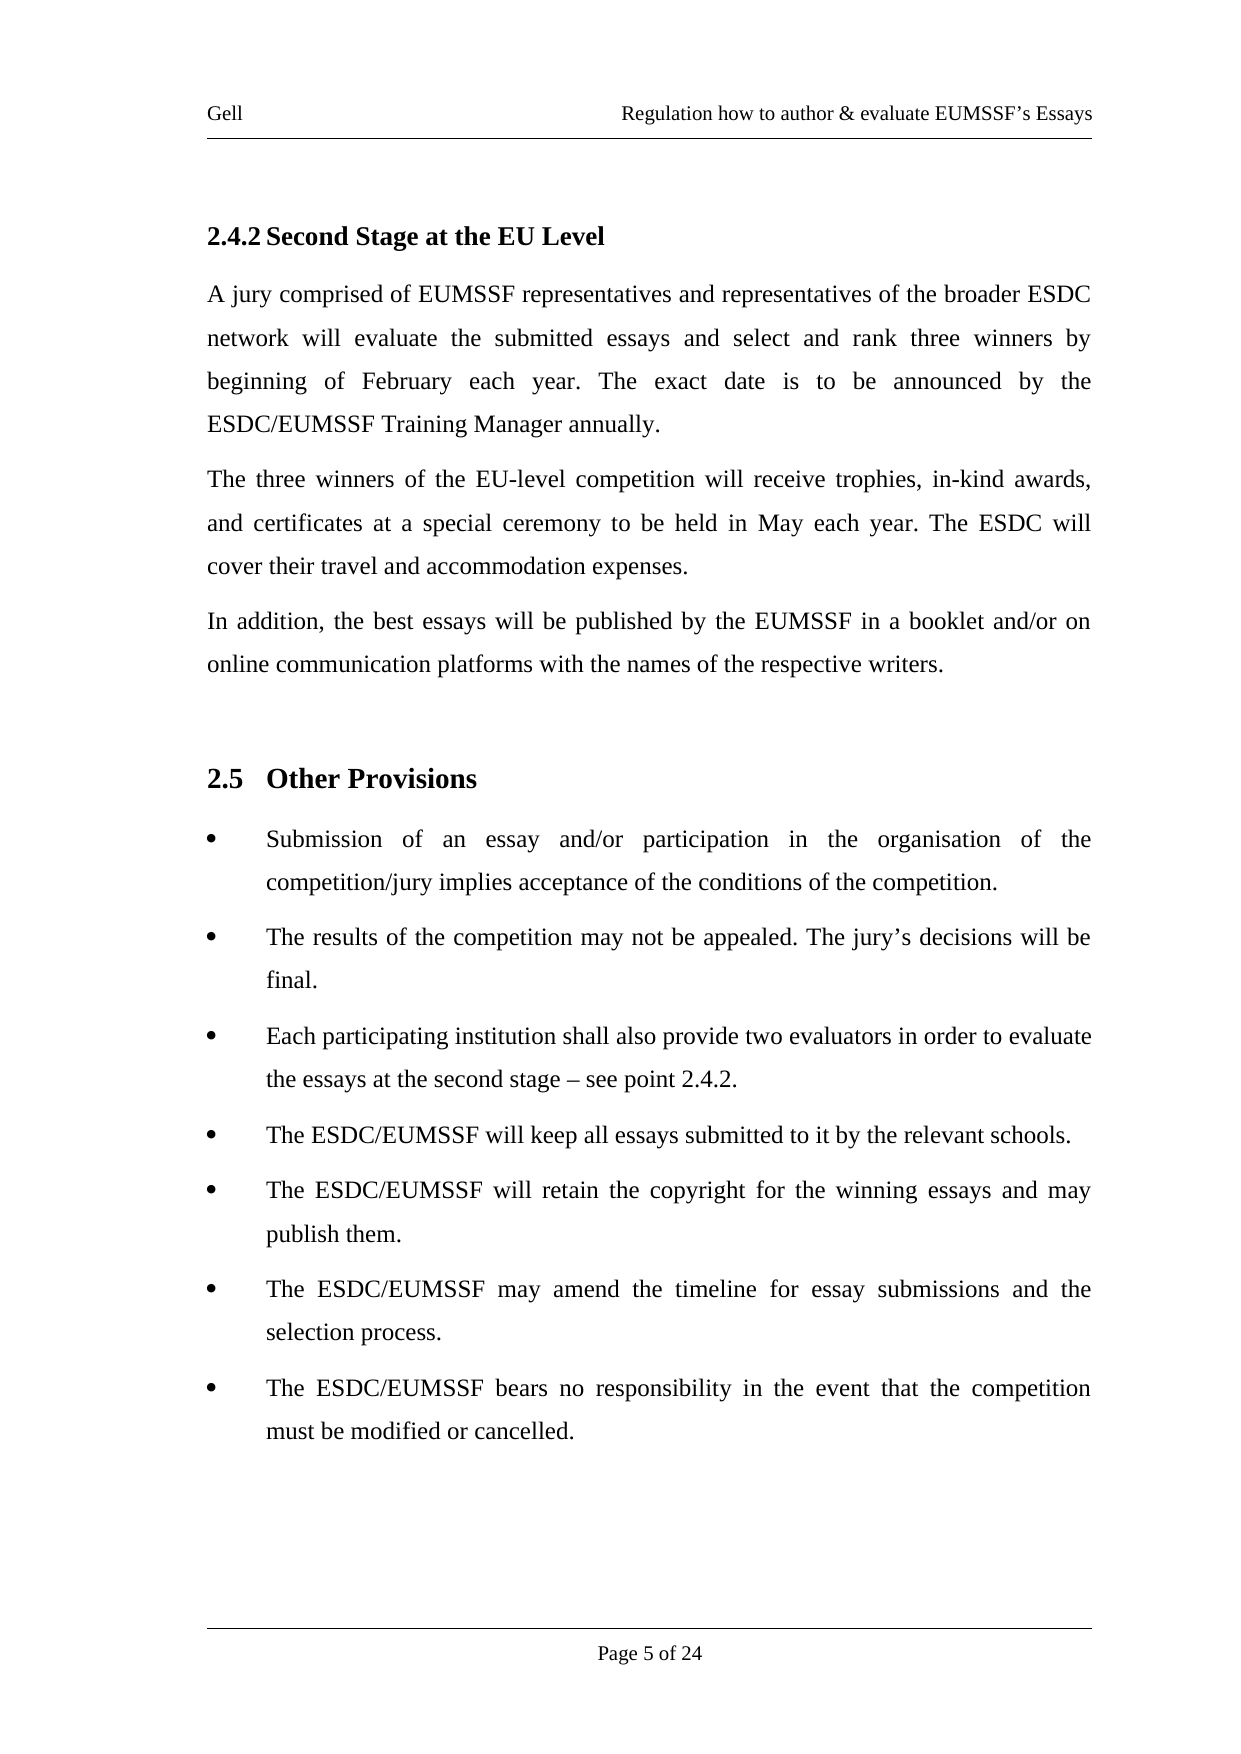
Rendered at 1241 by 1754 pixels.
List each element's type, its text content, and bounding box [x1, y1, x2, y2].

list Each participating institution shall also provide two evaluators in order to evaluate the essays at the second stage – see point 2.4.2. [207, 1021, 1092, 1093]
text In addition, the best essays will be published by the EUMSSF in a booklet and/or on online communication platforms with the names of the respective writers. [207, 606, 1092, 678]
list The ESDC/EUMSSF will retain the copyright for the winning essays and may publish them. [207, 1176, 1092, 1247]
text A jury comprised of EUMSSF representatives and representatives of the broader ESDC network will evaluate the submitted essays and select and rank three winners by beginning of February each year. The exact date is to be announced by the ESDC/EUMSSF Training Manager annually. [207, 279, 1092, 438]
list The ESDC/EUMSSF will keep all essays submitted to it by the relevant schools. [207, 1120, 1092, 1149]
list The results of the competition may not be appealed. The jury’s decisions will be final. [207, 922, 1092, 994]
list Submission of an essay and/or participation in the organisation of the competition/jury implies acceptance of the conditions of the competition. [207, 824, 1092, 896]
text 2.4.2 Second Stage at the EU Level [207, 220, 1092, 252]
text 2.5 Other Provisions [207, 761, 1092, 794]
text The three winners of the EU-level competition will receive trophies, in-kind awards, and certificates at a special ceremony to be held in May each year. The ESDC will cover their travel and accommodation expenses. [207, 464, 1092, 579]
list The ESDC/EUMSSF may amend the timeline for essay submissions and the selection process. [207, 1274, 1092, 1346]
list The ESDC/EUMSSF bears no responsibility in the event that the competition must be modified or cancelled. [207, 1373, 1092, 1445]
